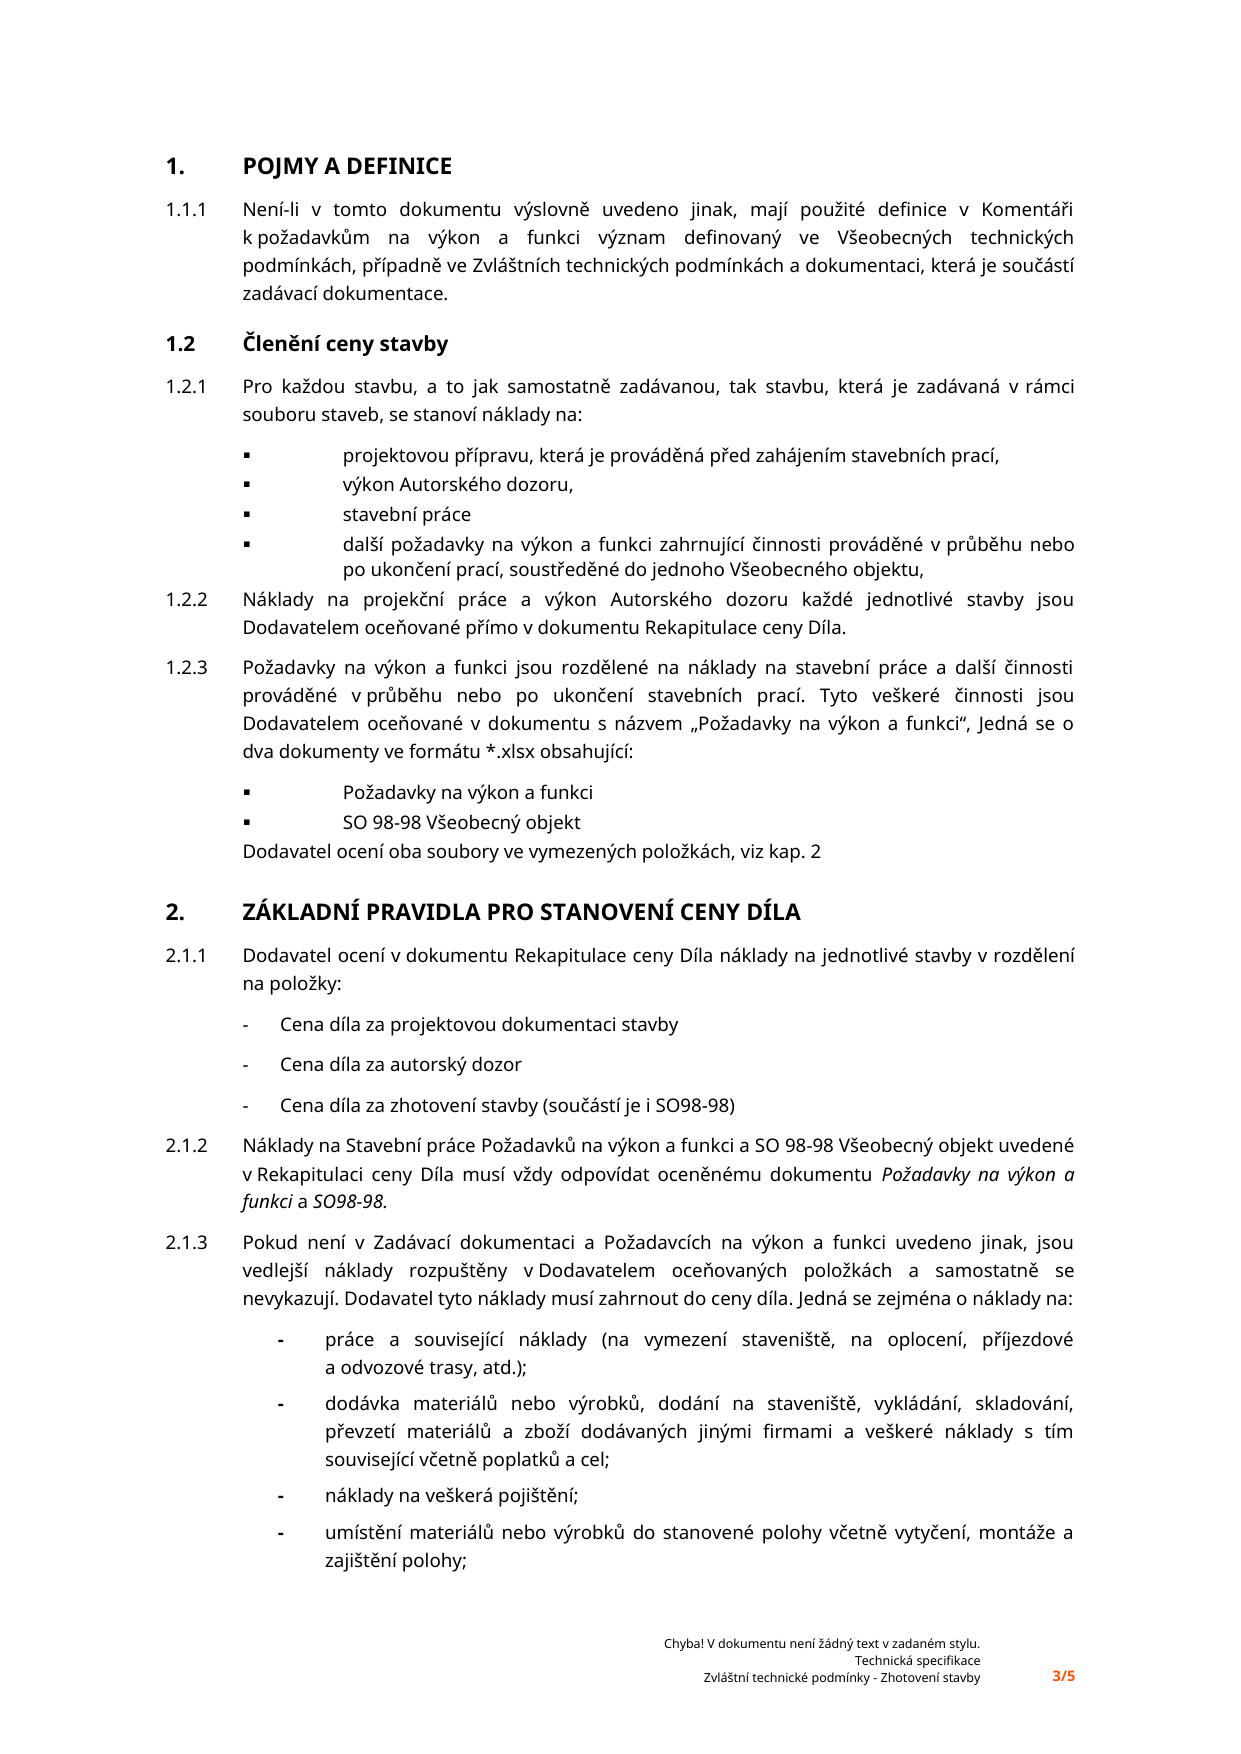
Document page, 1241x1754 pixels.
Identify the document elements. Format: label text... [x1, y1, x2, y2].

text Není-li v tomto dokumentu výslovně uvedeno jinak, mají použité definice v Komentáři k požadavkům na výkon a funkci význam definovaný ve Všeobecných technických podmínkách, případně ve Zvláštních technických podmínkách a dokumentaci, která je součástí zadávací dokumentace. [165, 197, 1075, 306]
text náklady na veškerá pojištění; [278, 1483, 1075, 1508]
text umístění materiálů nebo výrobků do stanovené polohy včetně vytyčení, montáže a zajištění polohy; [278, 1519, 1075, 1573]
list Cena díla za zhotovení stavby (součástí je i SO98-98) [242, 1092, 1075, 1118]
text Dodavatel ocení v dokumentu Rekapitulace ceny Díla náklady na jednotlivé stavby v rozdělení na položky: [165, 943, 1075, 996]
text Náklady na projekční práce a výkon Autorského dozoru každé jednotlivé stavby jsou Dodavatelem oceňované přímo v dokumentu Rekapitulace ceny Díla. [165, 586, 1075, 640]
text Pro každou stavbu, a to jak samostatně zadávanou, tak stavbu, která je zadávaná v rámci souboru staveb, se stanoví náklady na: [165, 373, 1075, 427]
text Pokud není v Zadávací dokumentaci a Požadavcích na výkon a funkci uvedeno jinak, jsou vedlejší náklady rozpuštěny v Dodavatelem oceňovaných položkách a samostatně se nevykazují. Dodavatel tyto náklady musí zahrnout do ceny díla. Jedná se zejména o náklady na: [165, 1229, 1075, 1311]
list projektovou přípravu, která je prováděná před zahájením stavebních prací, [242, 442, 1075, 467]
list stavební práce [242, 501, 1075, 527]
text dodávka materiálů nebo výrobků, dodání na staveniště, vykládání, skladování, převzetí materiálů a zboží dodávaných jinými firmami a veškeré náklady s tím související včetně poplatků a cel; [278, 1390, 1075, 1472]
text Členění ceny stavby [165, 329, 1075, 358]
text ZÁKLADNÍ PRAVIDLA PRO stanovení ceny Díla [165, 896, 1075, 927]
text práce a související náklady (na vymezení staveniště, na oplocení, příjezdové a odvozové trasy, atd.); [278, 1326, 1075, 1379]
list Požadavky na výkon a funkci [242, 779, 1075, 805]
list Dodavatel ocení oba soubory ve vymezených položkách, viz kap. 2 [242, 839, 1075, 864]
list SO 98-98 Všeobecný objekt [242, 809, 1075, 834]
list další požadavky na výkon a funkci zahrnující činnosti prováděné v průběhu nebo po ukončení prací, soustředěné do jednoho Všeobecného objektu, [242, 531, 1075, 582]
list Cena díla za projektovou dokumentaci stavby [242, 1011, 1075, 1037]
list výkon Autorského dozoru, [242, 472, 1075, 497]
text POJMY A DEFINICE [165, 150, 1075, 181]
text Požadavky na výkon a funkci jsou rozdělené na náklady na stavební práce a další činnosti prováděné v průběhu nebo po ukončení stavebních prací. Tyto veškeré činnosti jsou Dodavatelem oceňované v dokumentu s názvem „Požadavky na výkon a funkci“, Jedná se o dva dokumenty ve formátu *.xlsx obsahující: [165, 655, 1075, 764]
text Náklady na Stavební práce Požadavků na výkon a funkci a SO 98-98 Všeobecný objekt uvedené v Rekapitulaci ceny Díla musí vždy odpovídat oceněnému dokumentu Požadavky na výkon a funkci a SO98-98. [165, 1133, 1075, 1214]
list Cena díla za autorský dozor [242, 1052, 1075, 1077]
